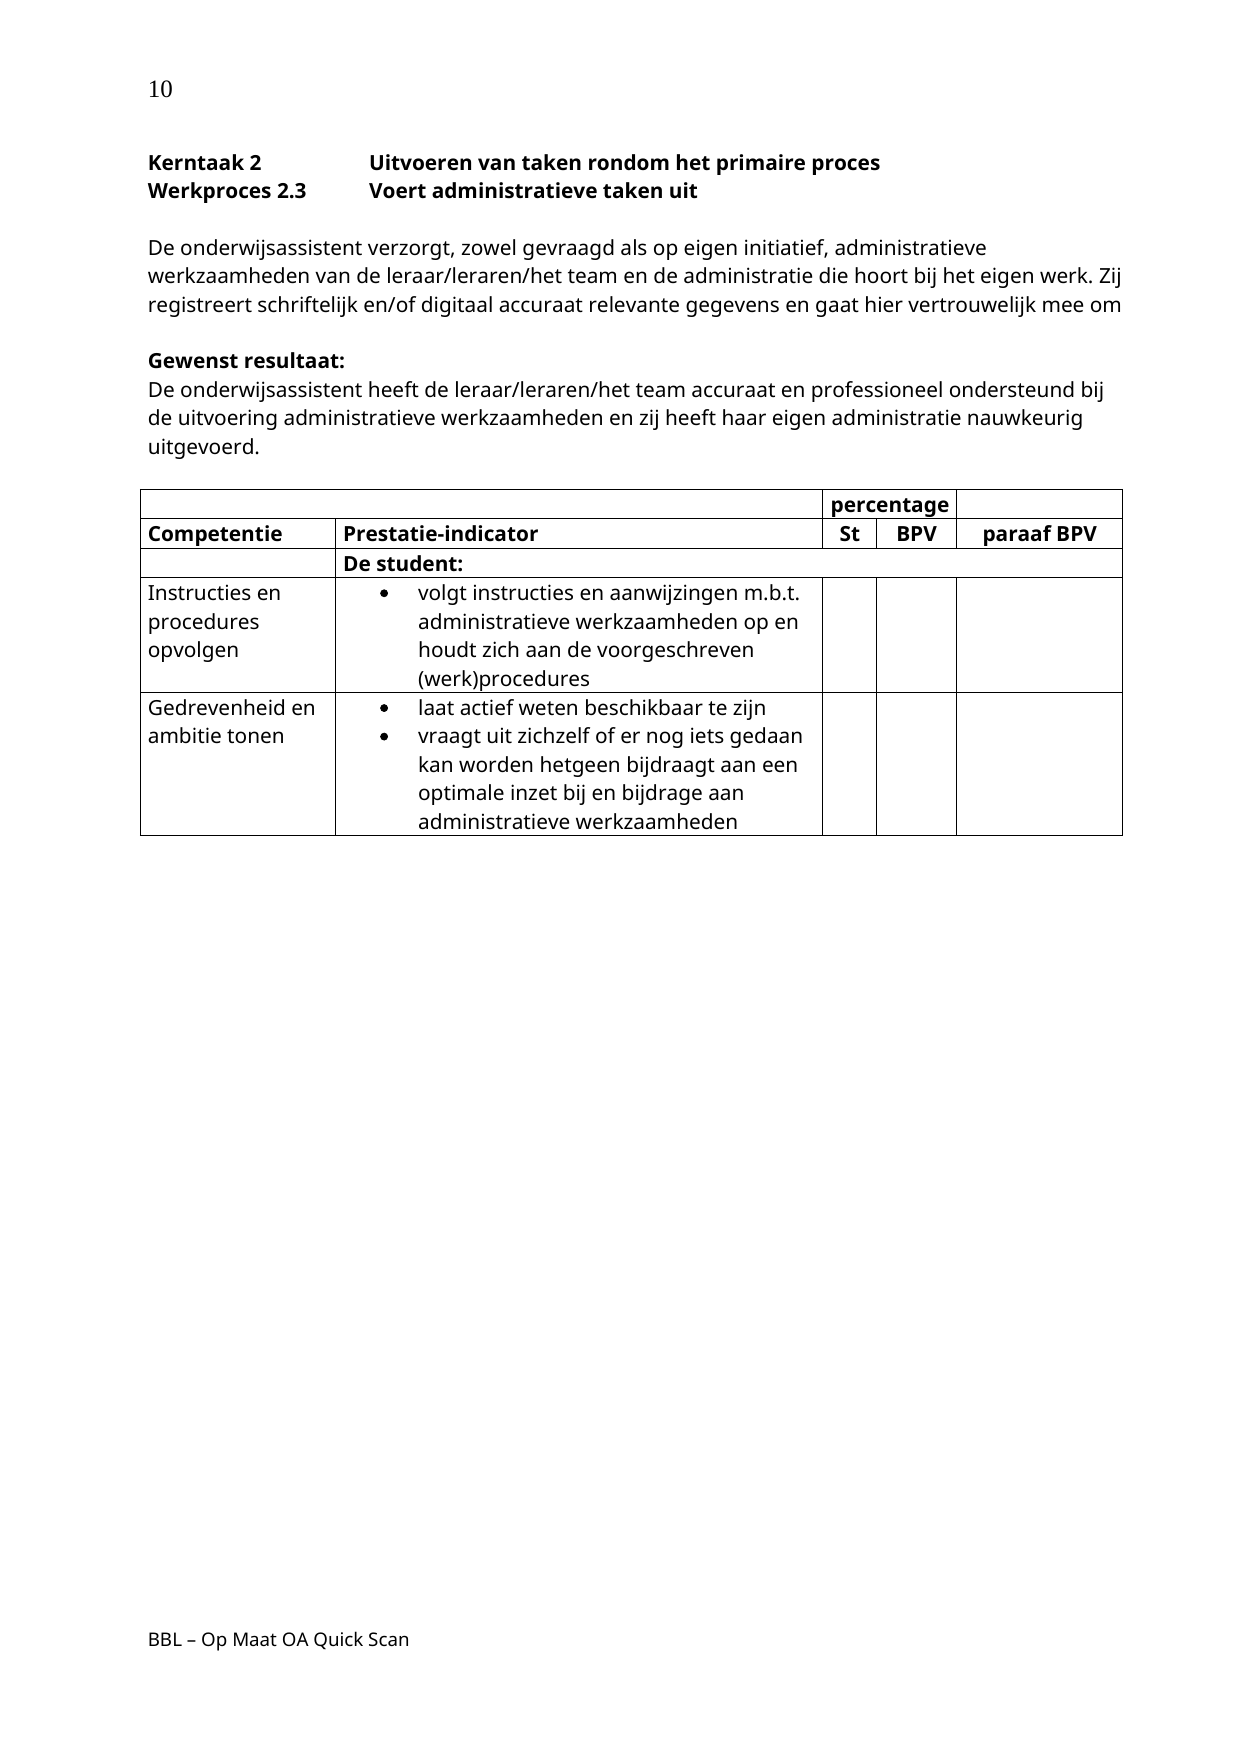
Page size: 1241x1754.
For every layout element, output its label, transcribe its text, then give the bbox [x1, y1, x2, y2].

table_cell laat actief weten beschikbaar te zijn vraagt uit zichzelf of er nog iets gedaan kan worden hetgeen bijdraagt aan een optimale inzet bij en bijdrage aan administratieve werkzaamheden [336, 693, 822, 835]
table_cell [823, 578, 876, 692]
text Gewenst resultaat: [148, 347, 1125, 375]
table_cell Prestatie-indicator [336, 519, 822, 548]
text De onderwijsassistent heeft de leraar/leraren/het team accuraat en professioneel ondersteund bij de uitvoering administratieve werkzaamheden en zij heeft haar eigen administratie nauwkeurig uitgevoerd. [148, 375, 1125, 489]
table_header [957, 490, 1122, 518]
text Werkproces 2.3 Voert administratieve taken uit [148, 176, 1125, 204]
table_cell [877, 578, 956, 692]
table_cell St [823, 519, 876, 548]
table_header [141, 490, 822, 518]
table_cell Gedrevenheid en ambitie tonen [141, 693, 335, 835]
table_cell [957, 578, 1122, 692]
table_cell [823, 693, 876, 835]
table_cell [877, 693, 956, 835]
table_cell paraaf BPV [957, 519, 1122, 548]
table_cell BPV [877, 519, 956, 548]
text De onderwijsassistent verzorgt, zowel gevraagd als op eigen initiatief, administratieve werkzaamheden van de leraar/leraren/het team en de administratie die hoort bij het eigen werk. Zij registreert schriftelijk en/of digitaal accuraat relevante gegevens en gaat hier vertrouwelijk mee om [148, 233, 1125, 318]
table_cell volgt instructies en aanwijzingen m.b.t. administratieve werkzaamheden op en houdt zich aan de voorgeschreven (werk)procedures [336, 578, 822, 692]
table_header percentage [823, 490, 956, 518]
table_cell Competentie [141, 519, 335, 548]
table_cell [141, 549, 335, 577]
subtitle Kerntaak 2 Uitvoeren van taken rondom het primaire proces [148, 148, 1125, 176]
table_cell Instructies en procedures opvolgen [141, 578, 335, 692]
table_cell De student: [336, 549, 1122, 577]
table_cell [957, 693, 1122, 835]
